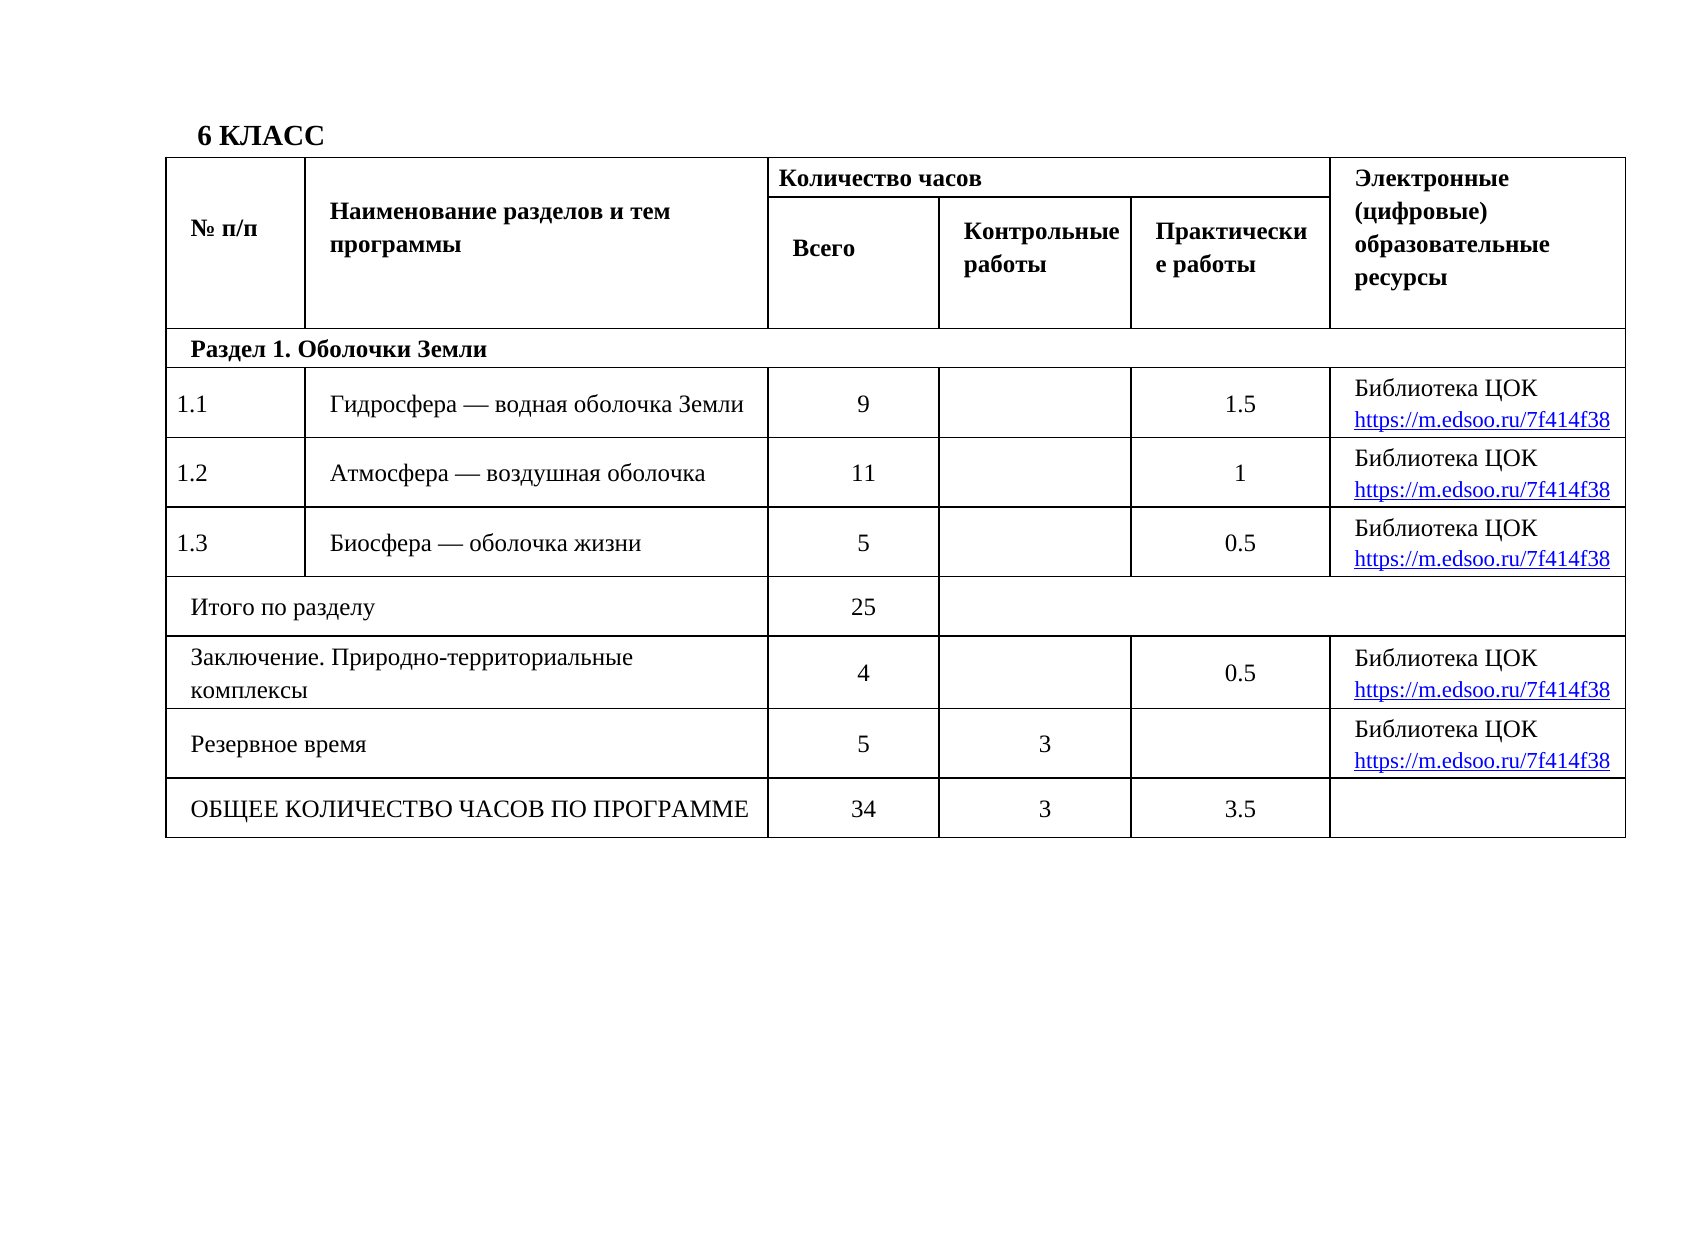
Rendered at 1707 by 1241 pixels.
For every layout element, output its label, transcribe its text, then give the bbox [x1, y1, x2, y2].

table_cell [1132, 709, 1329, 777]
table_cell Биосфера — оболочка жизни [306, 508, 767, 576]
table_cell Библиотека ЦОК https://m.edsoo.ru/7f414f38 [1331, 709, 1625, 777]
table_cell 1.1 [167, 368, 304, 436]
table_header Наименование разделов и тем программы [306, 158, 767, 327]
table_cell 3.5 [1132, 779, 1329, 836]
table_cell 9 [769, 368, 938, 436]
table_cell Библиотека ЦОК https://m.edsoo.ru/7f414f38 [1331, 438, 1625, 506]
table_cell 0.5 [1132, 508, 1329, 576]
table_cell [940, 637, 1130, 707]
table_cell 1.3 [167, 508, 304, 576]
table_cell 34 [769, 779, 938, 836]
table_cell 5 [769, 709, 938, 777]
table_cell 1 [1132, 438, 1329, 506]
table_cell 3 [940, 779, 1130, 836]
table_cell 3 [940, 709, 1130, 777]
table_cell [1331, 779, 1625, 836]
table_cell [940, 368, 1130, 436]
table_cell Библиотека ЦОК https://m.edsoo.ru/7f414f38 [1331, 637, 1625, 707]
table_cell Заключение. Природно-территориальные комплексы [167, 637, 767, 707]
table_cell 25 [769, 577, 938, 635]
table_header № п/п [167, 158, 304, 327]
table_cell Итого по разделу [167, 577, 767, 635]
table_cell Всего [769, 198, 938, 327]
table_cell [940, 438, 1130, 506]
table_cell Практические работы [1132, 198, 1329, 327]
text 6 КЛАСС [190, 118, 1618, 152]
table_cell Библиотека ЦОК https://m.edsoo.ru/7f414f38 [1331, 368, 1625, 436]
table_cell Атмосфера — воздушная оболочка [306, 438, 767, 506]
table_header Электронные (цифровые) образовательные ресурсы [1331, 158, 1625, 327]
table_cell 0.5 [1132, 637, 1329, 707]
table_cell 11 [769, 438, 938, 506]
table_cell Библиотека ЦОК https://m.edsoo.ru/7f414f38 [1331, 508, 1625, 576]
table_cell Резервное время [167, 709, 767, 777]
table_cell 1.5 [1132, 368, 1329, 436]
table_cell 1.2 [167, 438, 304, 506]
table_cell Раздел 1. Оболочки Земли [167, 329, 1625, 367]
table_cell Гидросфера — водная оболочка Земли [306, 368, 767, 436]
table_cell 5 [769, 508, 938, 576]
table_cell [940, 577, 1625, 635]
table_cell [940, 508, 1130, 576]
table_cell 4 [769, 637, 938, 707]
table_header Количество часов [769, 158, 1329, 196]
table_cell ОБЩЕЕ КОЛИЧЕСТВО ЧАСОВ ПО ПРОГРАММЕ [167, 779, 767, 836]
table_cell Контрольные работы [940, 198, 1130, 327]
